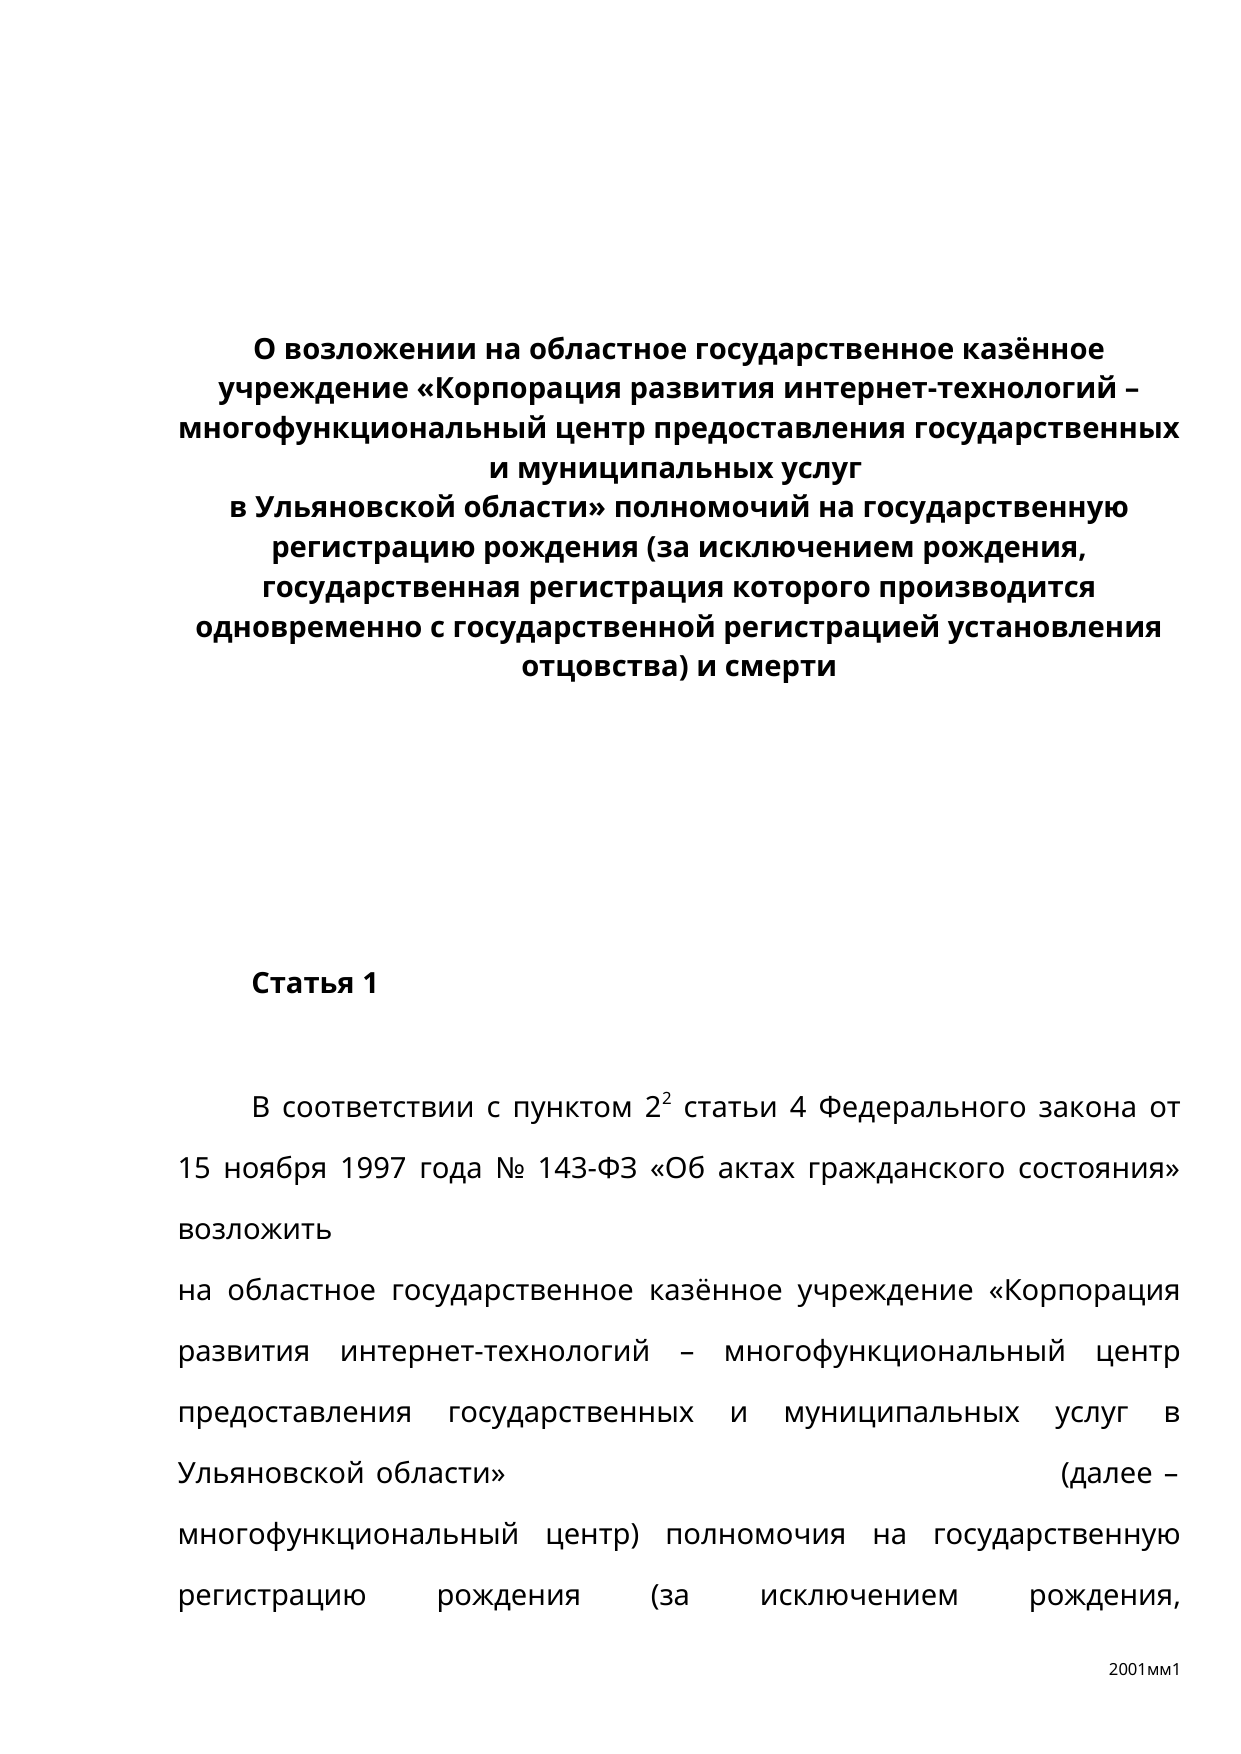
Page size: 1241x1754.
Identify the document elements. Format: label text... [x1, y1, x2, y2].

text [177, 1086, 1181, 1614]
text Статья 1 [251, 962, 1181, 1002]
text О возложении на областное государственное казённое учреждение «Корпорация развития интернет-технологий – многофункциональный центр предоставления государственных и муниципальных услуг в Ульяновской области» полномочий на государственную регистрацию рождения (за исключением рождения, государственная регистрация которого производится одновременно с государственной регистрацией установления отцовства) и смерти [177, 328, 1181, 685]
